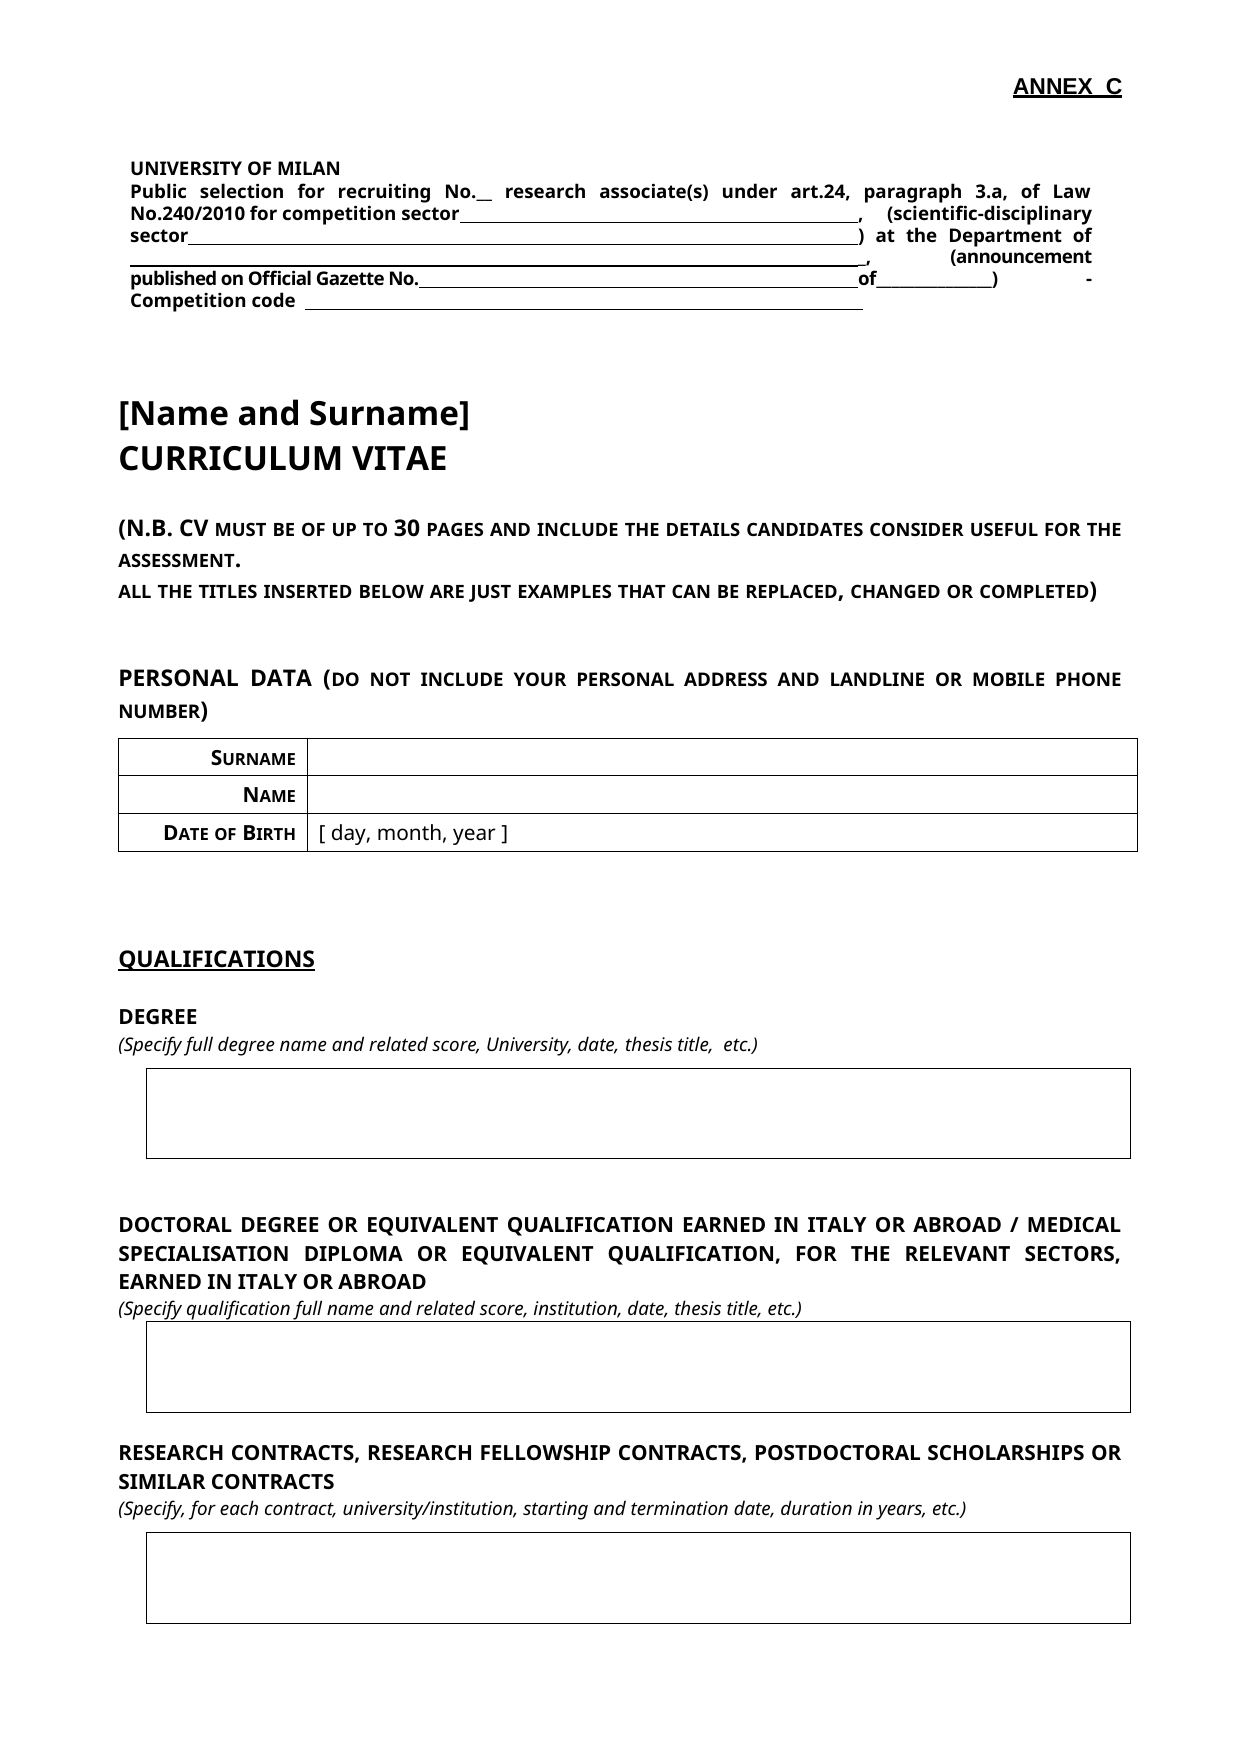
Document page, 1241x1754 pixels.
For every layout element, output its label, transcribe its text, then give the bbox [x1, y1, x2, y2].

text (Specify full degree name and related score, University, date, thesis title, etc.) [118, 1031, 1122, 1056]
text RESEARCH CONTRACTS, RESEARCH FELLOWSHIP CONTRACTS, POSTDOCTORAL SCHOLARSHIPS OR SIMILAR CONTRACTS [118, 1438, 1122, 1495]
text (Specify qualification full name and related score, institution, date, thesis title, etc.) [118, 1296, 1122, 1321]
table_header Surname [119, 739, 307, 775]
text PERSONAL DATA (DO NOT INCLUDE YOUR PERSONAL ADDRESS AND LANDLINE OR MOBILE PHONE NUMBER) [118, 662, 1122, 725]
text (N.B. CV must be of up to 30 pages and include the details candidates consider useful for the assessment. [118, 512, 1122, 574]
text Public selection for recruiting No.__ research associate(s) under art.24, paragraph 3.a, of Law No.240/2010 for competition sector , (scientific-disciplinary sector ) at the Department of _, (announcement published on Official Gazette No. of_______________) - Competition code [130, 181, 1092, 311]
text [Name and Surname] [118, 390, 1122, 435]
table_header [308, 739, 1137, 775]
table_cell Date of Birth [119, 814, 307, 851]
text CURRICULUM VITAE [118, 435, 1122, 481]
text DOCTORAL DEGREE OR EQUIVALENT QUALIFICATION EARNED IN ITALY OR ABROAD / MEDICAL SPECIALISATION DIPLOMA OR EQUIVALENT QUALIFICATION, FOR THE RELEVANT SECTORS, EARNED IN ITALY OR ABROAD [118, 1210, 1122, 1296]
text (Specify, for each contract, university/institution, starting and termination date, duration in years, etc.) [118, 1495, 1122, 1521]
text QUALIFICATIONS [118, 943, 1122, 974]
table_cell [308, 776, 1137, 813]
table_cell [ day, month, year ] [308, 814, 1137, 851]
text DEGREE [118, 1002, 1122, 1031]
table_cell Name [119, 776, 307, 813]
text all the titles inserted below are just examples that can be replaced, changed or completed) [118, 574, 1122, 606]
text UNIVERSITY OF MILAN [130, 156, 401, 181]
